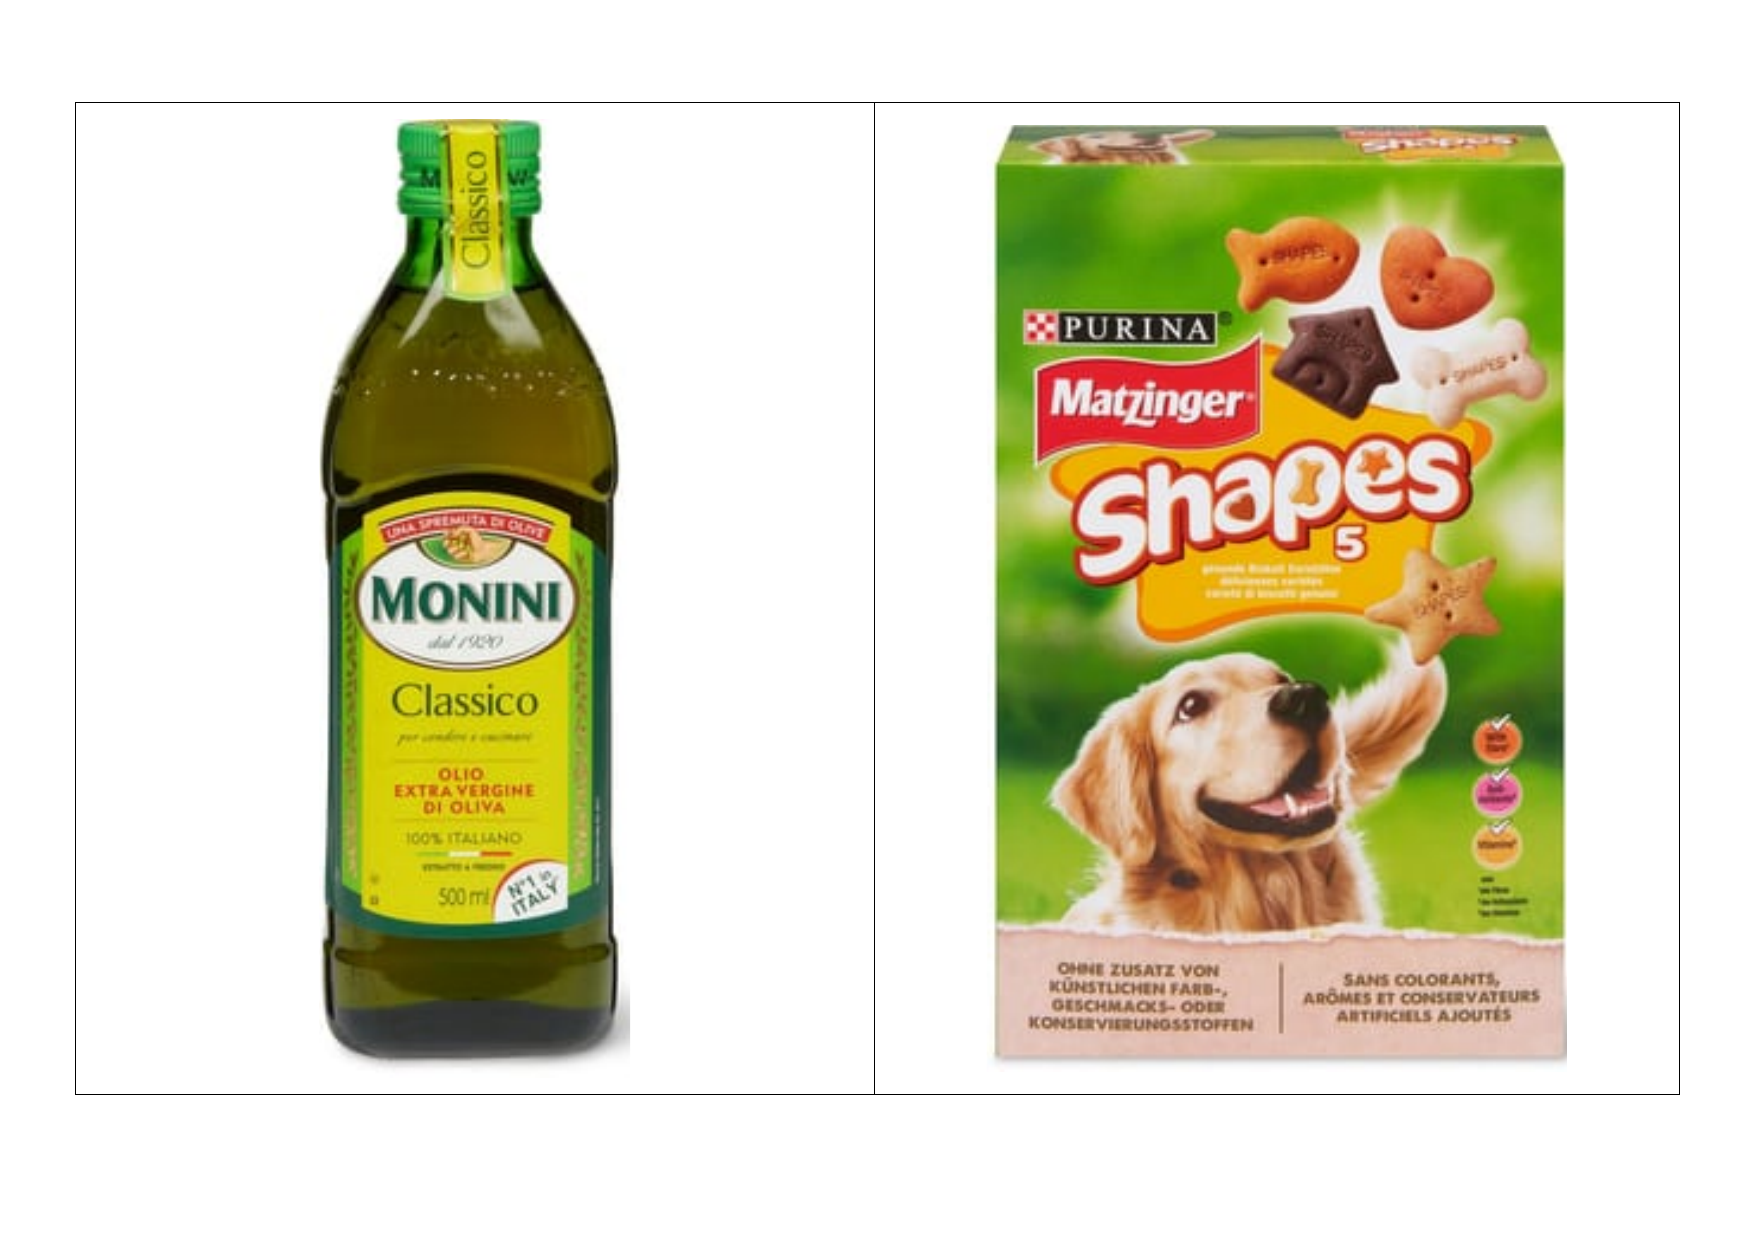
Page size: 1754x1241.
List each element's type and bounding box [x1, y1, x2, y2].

table_cell [875, 103, 1679, 1094]
table_cell [76, 103, 874, 1094]
picture [986, 125, 1567, 1072]
picture [319, 119, 631, 1078]
